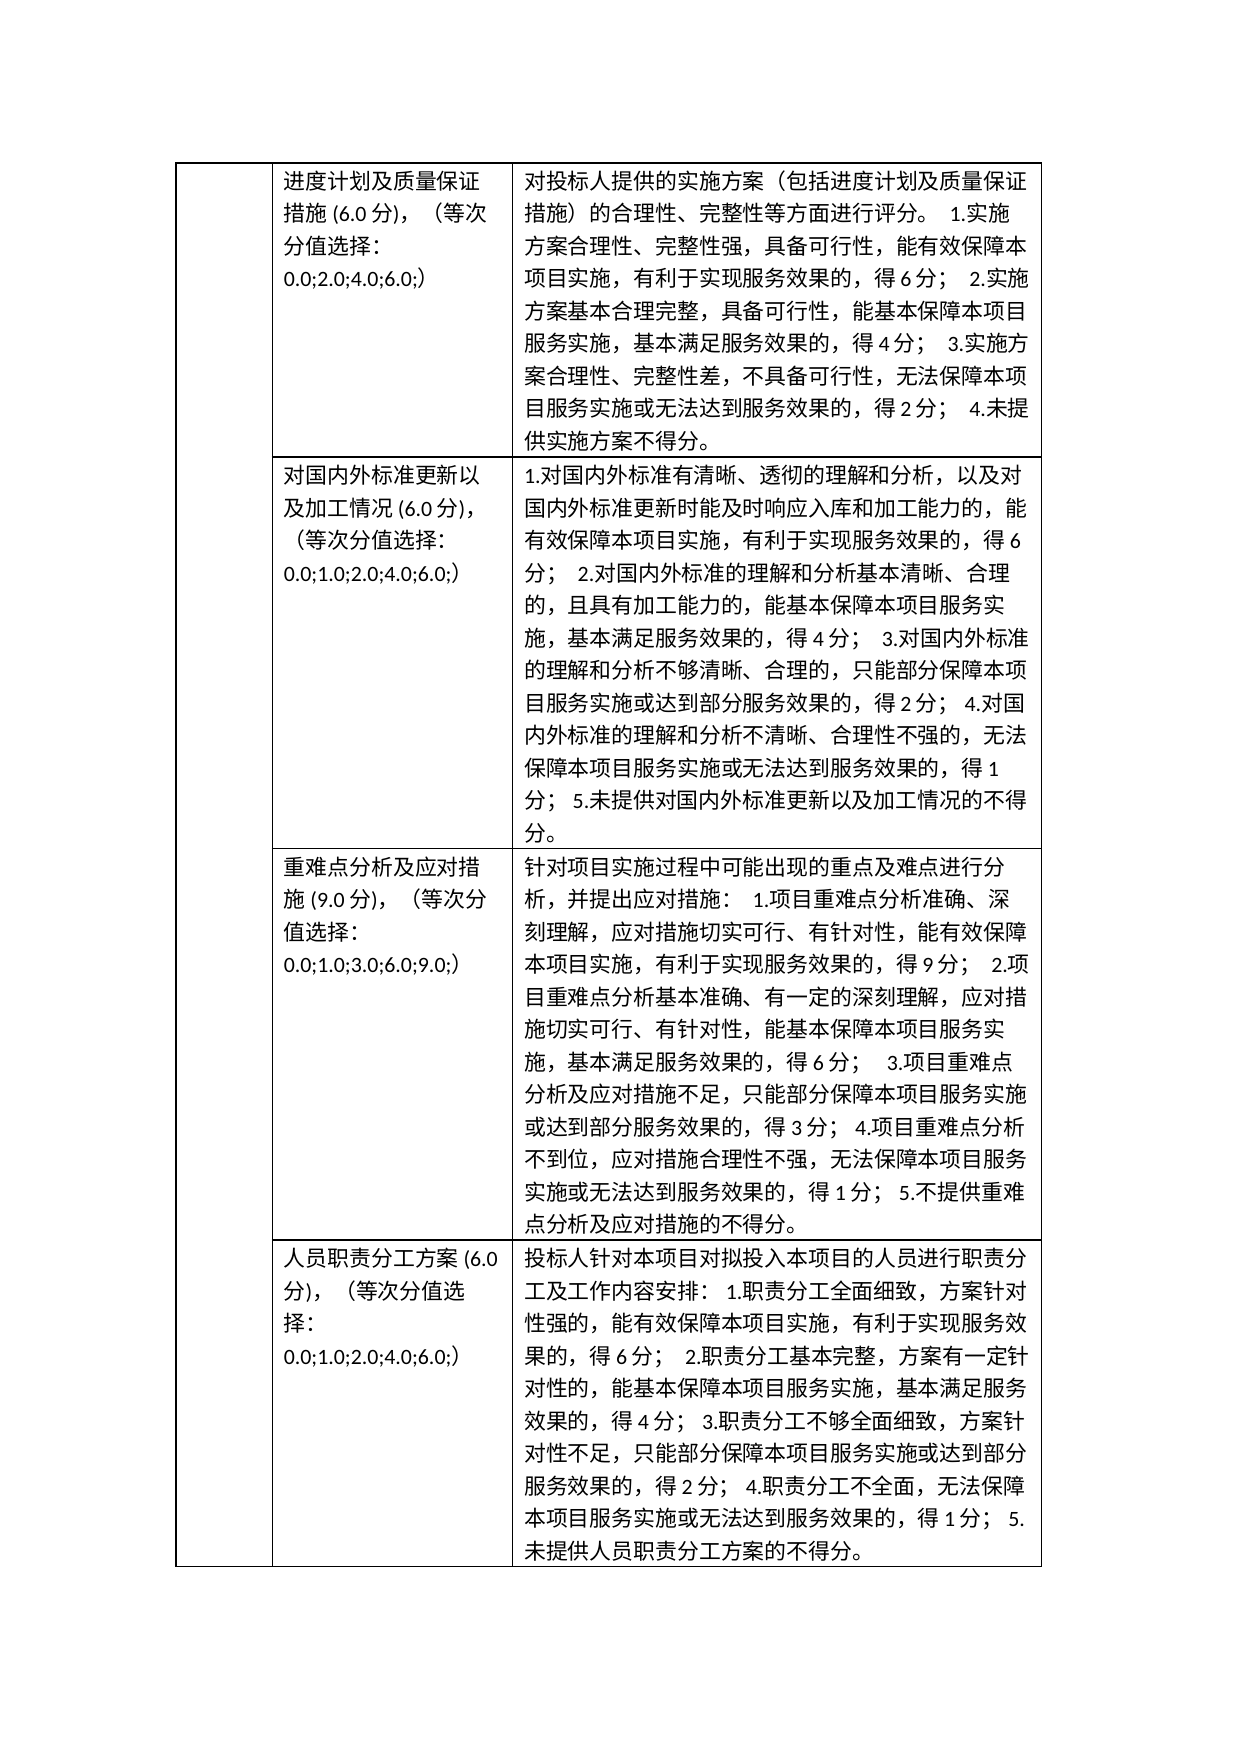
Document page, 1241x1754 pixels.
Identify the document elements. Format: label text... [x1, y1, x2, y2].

table_cell 针对项目实施过程中可能出现的重点及难点进行分析，并提出应对措施： 1.项目重难点分析准确、深刻理解，应对措施切实可行、有针对性，能有效保障本项目实施，有利于实现服务效果的，得9分； 2.项目重难点分析基本准确、有一定的深刻理解，应对措施切实可行、有针对性，能基本保障本项目服务实施，基本满足服务效果的，得6分； 3.项目重难点分析及应对措施不足，只能部分保障本项目服务实施或达到部分服务效果的，得3分； 4.项目重难点分析不到位，应对措施合理性不强，无法保障本项目服务实施或无法达到服务效果的，得1分； 5.不提供重难点分析及应对措施的不得分。 [513, 849, 1041, 1239]
table_cell 投标人针对本项目对拟投入本项目的人员进行职责分工及工作内容安排： 1.职责分工全面细致，方案针对性强的，能有效保障本项目实施，有利于实现服务效果的，得6分； 2.职责分工基本完整，方案有一定针对性的，能基本保障本项目服务实施，基本满足服务效果的，得4分； 3.职责分工不够全面细致，方案针对性不足，只能部分保障本项目服务实施或达到部分服务效果的，得2分； 4.职责分工不全面，无法保障本项目服务实施或无法达到服务效果的，得1分； 5.未提供人员职责分工方案的不得分。 [513, 1241, 1041, 1566]
table_cell 对国内外标准更新以及加工情况 (6.0分)，（等次分值选择：0.0;1.0;2.0;4.0;6.0;） [273, 458, 512, 848]
table_cell 1.对国内外标准有清晰、透彻的理解和分析，以及对国内外标准更新时能及时响应入库和加工能力的，能有效保障本项目实施，有利于实现服务效果的，得6分； 2.对国内外标准的理解和分析基本清晰、合理的，且具有加工能力的，能基本保障本项目服务实施，基本满足服务效果的，得4分； 3.对国内外标准的理解和分析不够清晰、合理的，只能部分保障本项目服务实施或达到部分服务效果的，得2分； 4.对国内外标准的理解和分析不清晰、合理性不强的，无法保障本项目服务实施或无法达到服务效果的，得1分； 5.未提供对国内外标准更新以及加工情况的不得分。 [513, 458, 1041, 848]
table_cell 人员职责分工方案 (6.0分)，（等次分值选择：0.0;1.0;2.0;4.0;6.0;） [273, 1241, 512, 1566]
table_cell 进度计划及质量保证措施 (6.0分)，（等次分值选择：0.0;2.0;4.0;6.0;） [273, 164, 512, 456]
table_cell 重难点分析及应对措施 (9.0分)，（等次分值选择：0.0;1.0;3.0;6.0;9.0;） [273, 849, 512, 1239]
table_cell 对投标人提供的实施方案（包括进度计划及质量保证措施）的合理性、完整性等方面进行评分。 1.实施方案合理性、完整性强，具备可行性，能有效保障本项目实施，有利于实现服务效果的，得6分； 2.实施方案基本合理完整，具备可行性，能基本保障本项目服务实施，基本满足服务效果的，得4分； 3.实施方案合理性、完整性差，不具备可行性，无法保障本项目服务实施或无法达到服务效果的，得2分； 4.未提供实施方案不得分。 [513, 164, 1041, 456]
